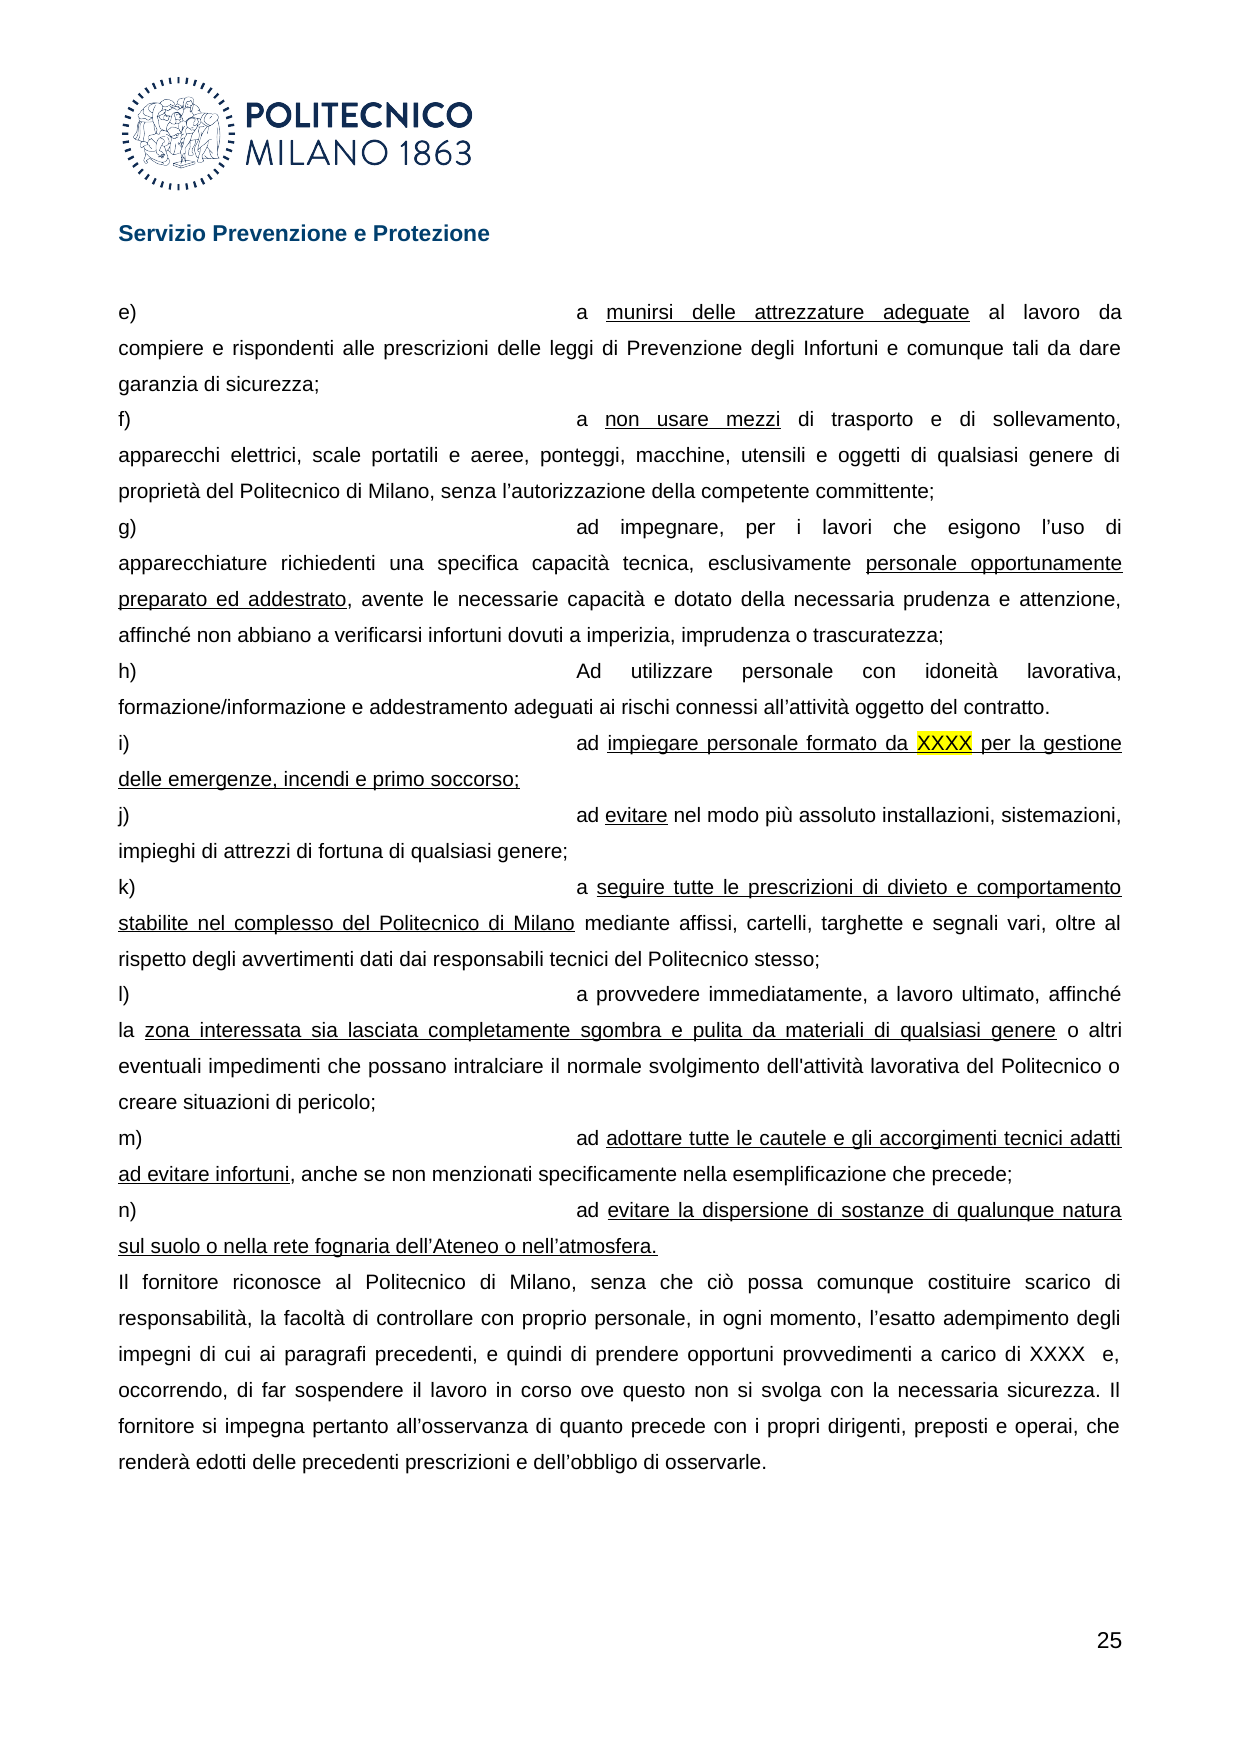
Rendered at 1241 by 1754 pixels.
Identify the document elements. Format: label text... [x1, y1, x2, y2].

list ad adottare tutte le cautele e gli accorgimenti tecnici adatti ad evitare infortuni, anche se non menzionati specificamente nella esemplificazione che precede; [118, 1126, 1122, 1186]
list ad evitare la dispersione di sostanze di qualunque natura sul suolo o nella rete fognaria dell’Ateneo o nell’atmosfera. [118, 1198, 1122, 1258]
list Ad utilizzare personale con idoneità lavorativa, formazione/informazione e addestramento adeguati ai rischi connessi all’attività oggetto del contratto. [118, 659, 1122, 719]
list ad impiegare personale formato da XXXX per la gestione delle emergenze, incendi e primo soccorso; [118, 731, 1122, 791]
list ad impegnare, per i lavori che esigono l’uso di apparecchiature richiedenti una specifica capacità tecnica, esclusivamente personale opportunamente preparato ed addestrato, avente le necessarie capacità e dotato della necessaria prudenza e attenzione, affinché non abbiano a verificarsi infortuni dovuti a imperizia, imprudenza o trascuratezza; [118, 515, 1122, 647]
list a provvedere immediatamente, a lavoro ultimato, affinché la zona interessata sia lasciata completamente sgombra e pulita da materiali di qualsiasi genere o altri eventuali impedimenti che possano intralciare il normale svolgimento dell'attività lavorativa del Politecnico o creare situazioni di pericolo; [118, 982, 1122, 1114]
list a non usare mezzi di trasporto e di sollevamento, apparecchi elettrici, scale portatili e aeree, ponteggi, macchine, utensili e oggetti di qualsiasi genere di proprietà del Politecnico di Milano, senza l’autorizzazione della competente committente; [118, 407, 1122, 503]
list ad evitare nel modo più assoluto installazioni, sistemazioni, impieghi di attrezzi di fortuna di qualsiasi genere; [118, 803, 1122, 862]
picture [118, 73, 479, 194]
list a seguire tutte le prescrizioni di divieto e comportamento stabilite nel complesso del Politecnico di Milano mediante affissi, cartelli, targhette e segnali vari, oltre al rispetto degli avvertimenti dati dai responsabili tecnici del Politecnico stesso; [118, 874, 1122, 970]
text Il fornitore riconosce al Politecnico di Milano, senza che ciò possa comunque costituire scarico di responsabilità, la facoltà di controllare con proprio personale, in ogni momento, l’esatto adempimento degli impegni di cui ai paragrafi precedenti, e quindi di prendere opportuni provvedimenti a carico di XXXX e, occorrendo, di far sospendere il lavoro in corso ove questo non si svolga con la necessaria sicurezza. Il fornitore si impegna pertanto all’osservanza di quanto precede con i propri dirigenti, preposti e operai, che renderà edotti delle precedenti prescrizioni e dell’obbligo di osservarle. [118, 1270, 1122, 1473]
list a munirsi delle attrezzature adeguate al lavoro da compiere e rispondenti alle prescrizioni delle leggi di Prevenzione degli Infortuni e comunque tali da dare garanzia di sicurezza; [118, 299, 1122, 395]
